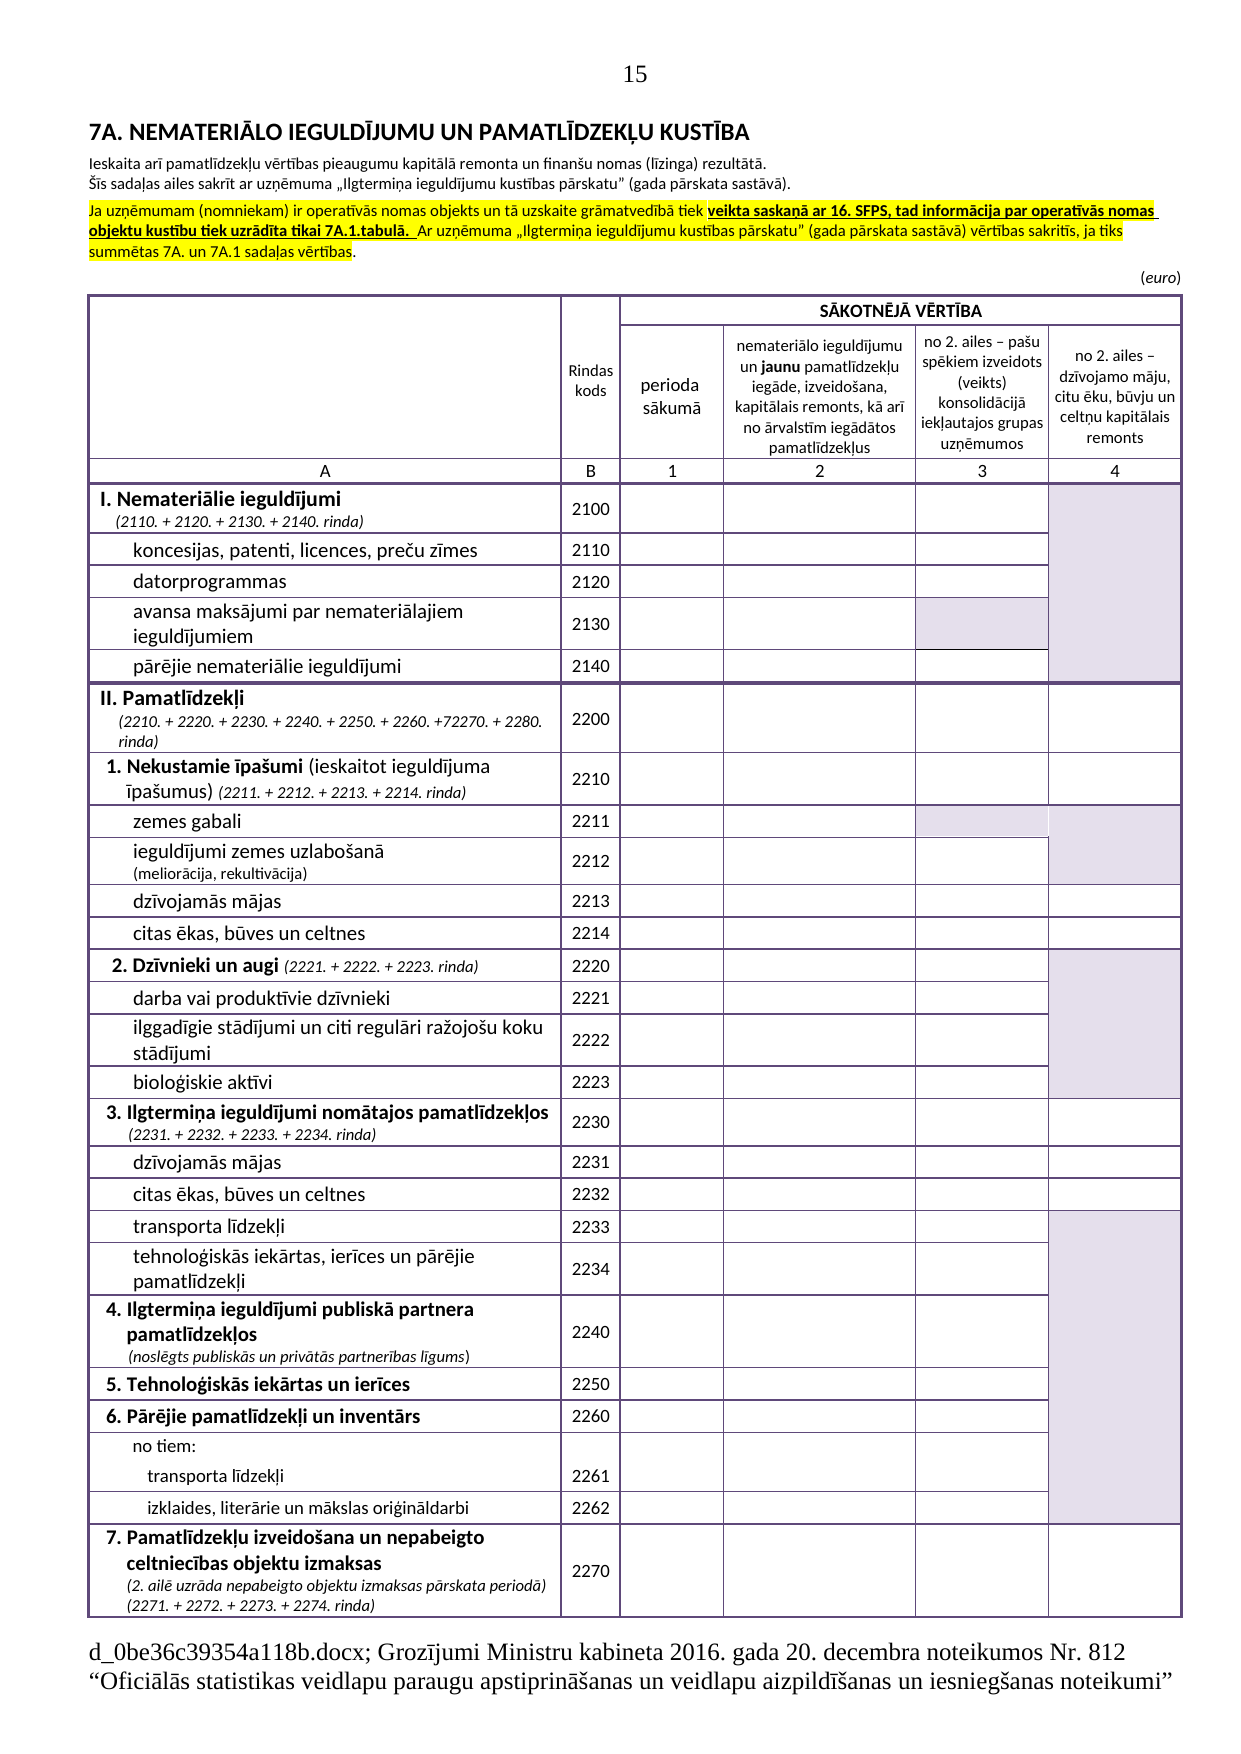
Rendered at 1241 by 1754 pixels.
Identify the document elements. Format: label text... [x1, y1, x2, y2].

table_cell [621, 806, 723, 836]
table_cell bioloģiskie aktīvi [90, 1067, 560, 1098]
table_cell [1049, 1525, 1180, 1616]
table_cell [621, 598, 723, 649]
table_cell transporta līdzekļi [90, 1211, 560, 1242]
table_cell [621, 885, 723, 916]
table_cell 1. Nekustamie īpašumi (ieskaitot ieguldījuma īpašumus) (2211. + 2212. + 2213. + 2214. rinda) [90, 753, 560, 804]
table_cell 4. Ilgtermiņa ieguldījumi publiskā partnera pamatlīdzekļos (noslēgts publiskās un privātās partnerības līgums) [90, 1296, 560, 1367]
table_cell [621, 650, 723, 681]
table_cell [724, 685, 915, 752]
table_cell [621, 1433, 723, 1458]
table_cell [916, 485, 1048, 532]
table_cell 2212 [562, 838, 619, 884]
table_cell [916, 753, 1048, 804]
table_cell 2223 [562, 1067, 619, 1098]
table_cell [724, 918, 915, 948]
table_cell 2261 [562, 1459, 619, 1491]
table_cell 2222 [562, 1015, 619, 1065]
table_cell [724, 1459, 915, 1491]
table_cell [1049, 806, 1180, 884]
table_cell zemes gabali [90, 806, 560, 836]
table_cell [724, 1147, 915, 1177]
table_cell [916, 534, 1048, 564]
table_cell [916, 1243, 1048, 1294]
table_cell [724, 753, 915, 804]
table_cell [621, 1525, 723, 1616]
table_cell 2130 [562, 598, 619, 649]
table_cell [621, 838, 723, 884]
text Ja uzņēmumam (nomniekam) ir operatīvās nomas objekts un tā uzskaite grāmatvedībā tiek veikta saskaņā ar 16. SFPS, tad informācija par operatīvās nomas objektu kustību tiek uzrādīta tikai 7A.1.tabulā. Ar uzņēmuma „Ilgtermiņa ieguldījumu kustības pārskatu” (gada pārskata sastāvā) vērtības sakritīs, ja tiks summētas 7A. un 7A.1 sadaļas vērtības. [352, 200, 1181, 261]
table_cell 2240 [562, 1296, 619, 1367]
table_cell [916, 1401, 1048, 1431]
table_cell [724, 650, 915, 681]
table_cell [724, 1433, 915, 1458]
table_cell [724, 1492, 915, 1523]
table_cell [621, 1296, 723, 1367]
table_cell citas ēkas, būves un celtnes [90, 1179, 560, 1209]
table_cell 2213 [562, 885, 619, 916]
table_cell 1 [621, 459, 723, 482]
table_cell 2100 [562, 485, 619, 532]
table_cell nemateriālo ieguldījumu un jaunu pamatlīdzekļu iegāde, izveidošana, kapitālais remonts, kā arī no ārvalstīm iegādātos pamatlīdzekļus [724, 326, 915, 457]
table_cell ieguldījumi zemes uzlabošanā (meliorācija, rekultivācija) [90, 838, 560, 884]
table_cell [724, 838, 915, 884]
table_cell [724, 1525, 915, 1616]
table_cell [621, 685, 723, 752]
table_cell 6. Pārējie pamatlīdzekļi un inventārs [90, 1401, 560, 1431]
table_cell [916, 598, 1048, 649]
table_cell [916, 1067, 1048, 1098]
text Šīs sadaļas ailes sakrīt ar uzņēmuma „Ilgtermiņa ieguldījumu kustības pārskatu” (gada pārskata sastāvā). [89, 174, 1181, 194]
table_cell [621, 1067, 723, 1098]
table_cell 5. Tehnoloģiskās iekārtas un ierīces [90, 1368, 560, 1399]
table_cell [916, 1459, 1048, 1491]
table_cell transporta līdzekļi [90, 1459, 560, 1491]
table_cell 2210 [562, 753, 619, 804]
table_cell datorprogrammas [90, 566, 560, 597]
table_cell [916, 1211, 1048, 1242]
table_cell [1049, 885, 1180, 916]
table_cell [916, 1015, 1048, 1065]
table_cell [916, 982, 1048, 1013]
table_cell 2214 [562, 918, 619, 948]
table_cell [724, 485, 915, 532]
table_cell B [562, 459, 619, 482]
table_cell [621, 1401, 723, 1431]
table_cell [724, 1296, 915, 1367]
table_cell [621, 566, 723, 597]
table_cell I. Nemateriālie ieguldījumi (2110. + 2120. + 2130. + 2140. rinda) [90, 485, 560, 532]
table_cell 2262 [562, 1492, 619, 1523]
table_cell dzīvojamās mājas [90, 1147, 560, 1177]
table_cell [724, 1067, 915, 1098]
table_cell [916, 1492, 1048, 1523]
table_cell [724, 1211, 915, 1242]
table_cell [1049, 1179, 1180, 1209]
table_cell no 2. ailes – dzīvojamo māju, citu ēku, būvju un celtņu kapitālais remonts [1049, 326, 1180, 457]
table_cell 2220 [562, 950, 619, 981]
table_cell perioda sākumā [621, 326, 723, 457]
table_cell 2110 [562, 534, 619, 564]
table_cell [916, 685, 1048, 752]
table_cell [724, 1015, 915, 1065]
table_cell [724, 1243, 915, 1294]
table_cell [621, 982, 723, 1013]
table_cell [916, 1296, 1048, 1367]
table_cell [724, 1179, 915, 1209]
table_cell [724, 1401, 915, 1431]
table_cell 2140 [562, 650, 619, 681]
table_cell [724, 806, 915, 836]
table_cell [621, 1243, 723, 1294]
table_cell 2231 [562, 1147, 619, 1177]
table_cell [916, 1179, 1048, 1209]
table_cell [621, 753, 723, 804]
table_cell [916, 885, 1048, 916]
table_cell 7. Pamatlīdzekļu izveidošana un nepabeigto celtniecības objektu izmaksas (2. ailē uzrāda nepabeigto objektu izmaksas pārskata periodā) (2271. + 2272. + 2273. + 2274. rinda) [90, 1525, 560, 1616]
table_cell 2200 [562, 685, 619, 752]
table_cell [1049, 1211, 1180, 1523]
table_cell 2 [724, 459, 915, 482]
table_cell ilggadīgie stādījumi un citi regulāri ražojošu koku stādījumi [90, 1015, 560, 1065]
table_cell 2120 [562, 566, 619, 597]
table_cell 2250 [562, 1368, 619, 1399]
table_cell [724, 566, 915, 597]
table_cell [621, 485, 723, 532]
table_cell 3. Ilgtermiņa ieguldījumi nomātajos pamatlīdzekļos (2231. + 2232. + 2233. + 2234. rinda) [90, 1099, 560, 1145]
table_cell [1049, 685, 1180, 752]
table_cell [916, 1099, 1048, 1145]
table_cell darba vai produktīvie dzīvnieki [90, 982, 560, 1013]
table_cell [724, 982, 915, 1013]
table_cell 2232 [562, 1179, 619, 1209]
table_cell [724, 1368, 915, 1399]
table_cell 2. Dzīvnieki un augi (2221. + 2222. + 2223. rinda) [90, 950, 560, 981]
table_cell [621, 1211, 723, 1242]
table_cell [916, 950, 1048, 981]
table_cell II. Pamatlīdzekļi (2210. + 2220. + 2230. + 2240. + 2250. + 2260. +72270. + 2280. rinda) [90, 685, 560, 752]
text Ieskaita arī pamatlīdzekļu vērtības pieaugumu kapitālā remonta un finanšu nomas (līzinga) rezultātā. [89, 153, 1181, 174]
table_cell [724, 885, 915, 916]
table_cell 2211 [562, 806, 619, 836]
table_header [90, 297, 560, 457]
table_cell [916, 1147, 1048, 1177]
table_cell 2270 [562, 1525, 619, 1616]
table_cell citas ēkas, būves un celtnes [90, 918, 560, 948]
table_cell 2233 [562, 1211, 619, 1242]
table_cell [621, 1179, 723, 1209]
table_cell [621, 1099, 723, 1145]
table_cell pārējie nemateriālie ieguldījumi [90, 650, 560, 681]
table_cell [916, 918, 1048, 948]
text 7A. NEMATERIĀLO IEGULDĪJUMU UN PAMATLĪDZEKĻU KUSTĪBA [89, 117, 1181, 147]
table_cell [1049, 950, 1180, 1098]
table_cell [621, 1368, 723, 1399]
table_cell [1049, 918, 1180, 948]
table_cell [621, 534, 723, 564]
table_cell 2260 [562, 1401, 619, 1431]
table_cell [916, 806, 1048, 836]
table_header SĀKOTNĒJĀ VĒRTĪBA [621, 297, 1180, 324]
table_cell no 2. ailes – pašu spēkiem izveidots (veikts) konsolidācijā iekļautajos grupas uzņēmumos [916, 326, 1048, 457]
table_cell 2234 [562, 1243, 619, 1294]
table_cell [562, 1433, 619, 1458]
table_cell [621, 1015, 723, 1065]
table_cell [621, 1147, 723, 1177]
table_cell dzīvojamās mājas [90, 885, 560, 916]
text (euro) [89, 267, 1181, 288]
table_cell avansa maksājumi par nemateriālajiem ieguldījumiem [90, 598, 560, 649]
table_cell [916, 566, 1048, 597]
table_cell [724, 950, 915, 981]
table_cell [621, 950, 723, 981]
table_cell tehnoloģiskās iekārtas, ierīces un pārējie pamatlīdzekļi [90, 1243, 560, 1294]
table_cell A [90, 459, 560, 482]
table_cell [1049, 753, 1180, 804]
table_cell [916, 1368, 1048, 1399]
table_cell [621, 918, 723, 948]
table_cell [1049, 1147, 1180, 1177]
table_cell 2230 [562, 1099, 619, 1145]
table_cell [621, 1492, 723, 1523]
table_cell [916, 1433, 1048, 1458]
table_header Rindas kods [562, 297, 619, 457]
table_cell [724, 1099, 915, 1145]
table_cell 3 [916, 459, 1048, 482]
table_cell [1049, 1099, 1180, 1145]
table_cell izklaides, literārie un mākslas oriģināldarbi [90, 1492, 560, 1523]
table_cell [724, 534, 915, 564]
table_cell [1049, 485, 1180, 681]
table_cell [916, 650, 1048, 681]
table_cell koncesijas, patenti, licences, preču zīmes [90, 534, 560, 564]
table_cell [724, 598, 915, 649]
table_cell 4 [1049, 459, 1180, 482]
table_cell no tiem: [90, 1433, 560, 1458]
table_cell [916, 838, 1048, 884]
table_cell 2221 [562, 982, 619, 1013]
table_cell [916, 1525, 1048, 1616]
table_cell [621, 1459, 723, 1491]
